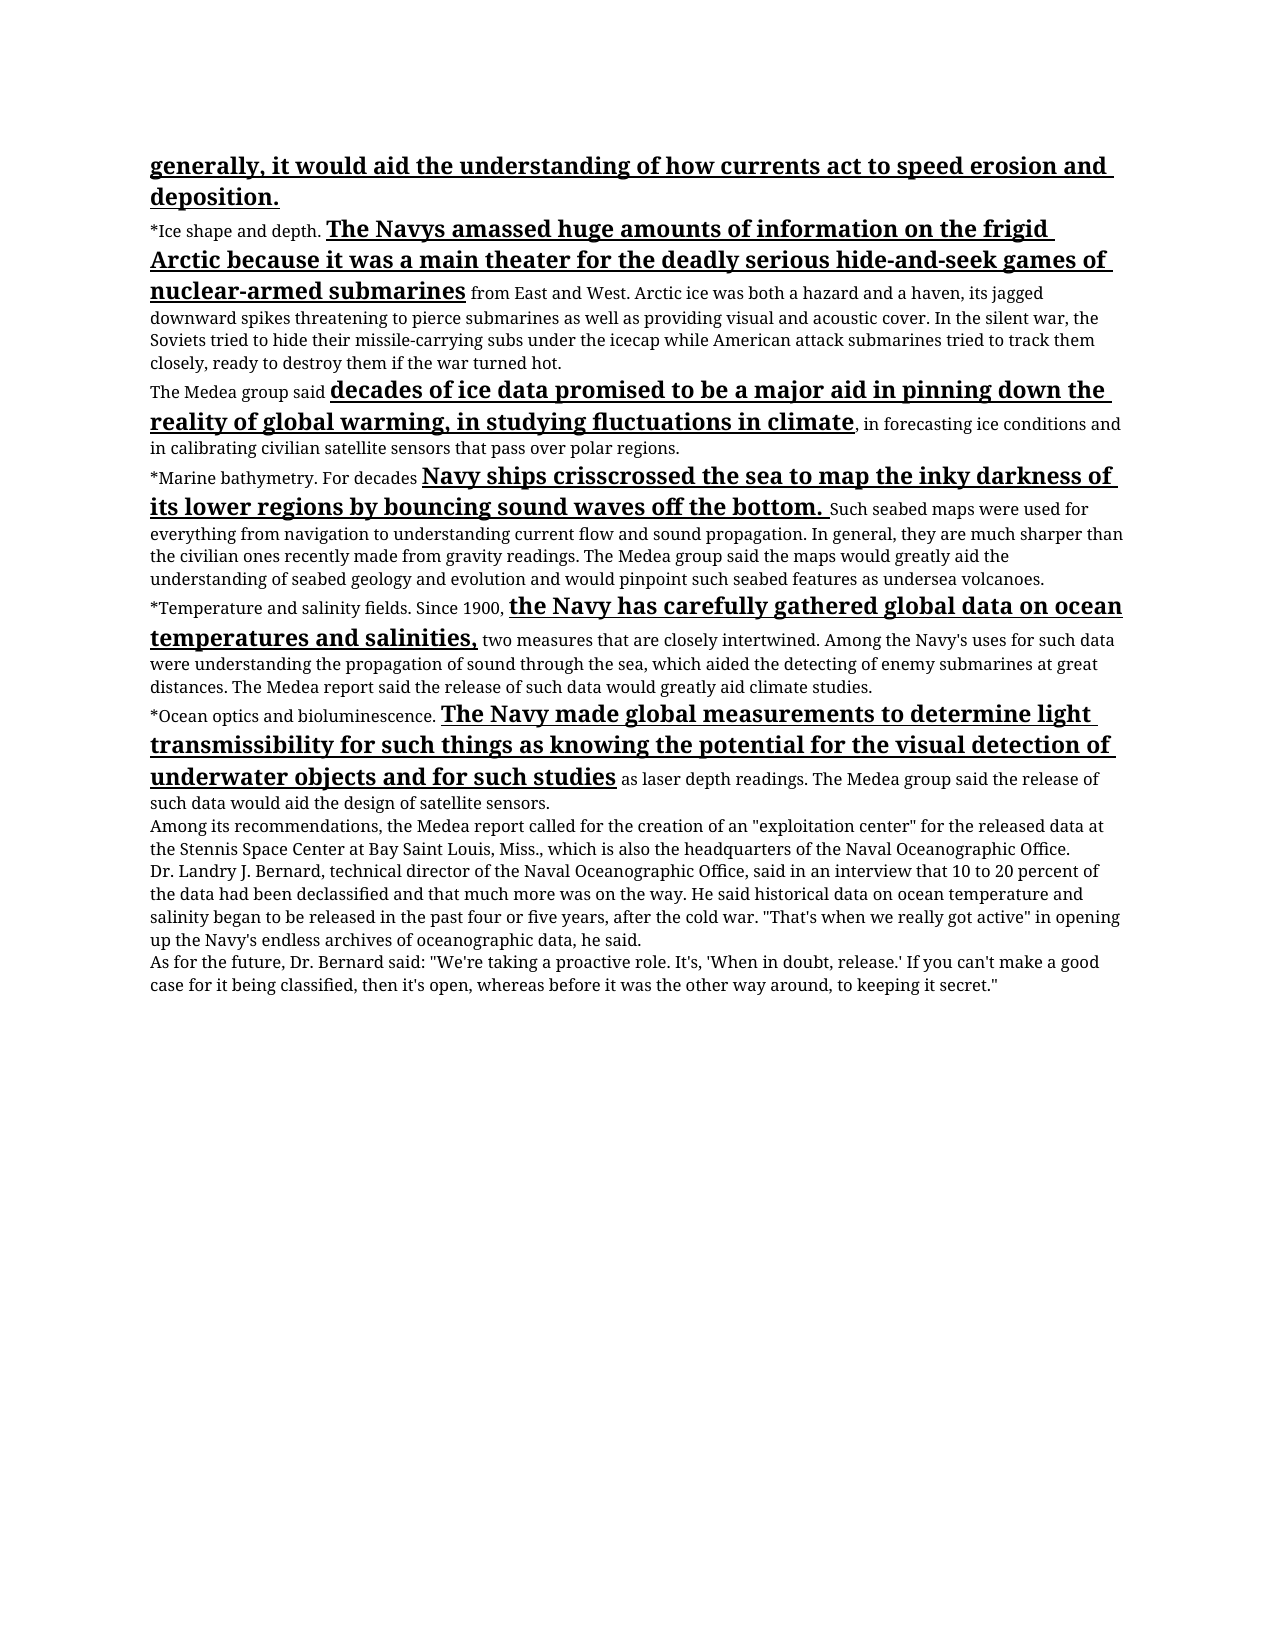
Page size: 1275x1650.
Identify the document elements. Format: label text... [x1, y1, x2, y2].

text The Medea group said decades of ice data promised to be a major aid in pinning down the reality of global warming, in studying fluctuations in climate, in forecasting ice conditions and in calibrating civilian satellite sensors that pass over polar regions. [150, 374, 1125, 459]
text *Temperature and salinity fields. Since 1900, the Navy has carefully gathered global data on ocean temperatures and salinities, two measures that are closely intertwined. Among the Navy's uses for such data were understanding the propagation of sound through the sea, which aided the detecting of enemy submarines at great distances. The Medea report said the release of such data would greatly aid climate studies. [150, 590, 1125, 698]
text Dr. Landry J. Bernard, technical director of the Naval Oceanographic Office, said in an interview that 10 to 20 percent of the data had been declassified and that much more was on the way. He said historical data on ocean temperature and salinity began to be released in the past four or five years, after the cold war. "That's when we really got active" in opening up the Navy's endless archives of oceanographic data, he said. [150, 860, 1125, 951]
text *Ocean optics and bioluminescence. The Navy made global measurements to determine light transmissibility for such things as knowing the potential for the visual detection of underwater objects and for such studies as laser depth readings. The Medea group said the release of such data would aid the design of satellite sensors. [150, 698, 1125, 814]
text Among its recommendations, the Medea report called for the creation of an "exploitation center" for the released data at the Stennis Space Center at Bay Saint Louis, Miss., which is also the headquarters of the Naval Oceanographic Office. [150, 814, 1125, 860]
text As for the future, Dr. Bernard said: "We're taking a proactive role. It's, 'When in doubt, release.' If you can't make a good case for it being classified, then it's open, whereas before it was the other way around, to keeping it secret." [150, 951, 1125, 996]
text *Marine bathymetry. For decades Navy ships crisscrossed the sea to map the inky darkness of its lower regions by bouncing sound waves off the bottom. Such seabed maps were used for everything from navigation to understanding current flow and sound propagation. In general, they are much sharper than the civilian ones recently made from gravity readings. The Medea group said the maps would greatly aid the understanding of seabed geology and evolution and would pinpoint such seabed features as undersea volcanoes. [150, 459, 1125, 590]
text *Ice shape and depth. The Navys amassed huge amounts of information on the frigid Arctic because it was a main theater for the deadly serious hide-and-seek games of nuclear-armed submarines from East and West. Arctic ice was both a hazard and a haven, its jagged downward spikes threatening to pierce submarines as well as providing visual and acoustic cover. In the silent war, the Soviets tried to hide their missile-carrying subs under the icecap while American attack submarines tried to track them closely, ready to destroy them if the war turned hot. [150, 212, 1125, 374]
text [150, 150, 1125, 212]
